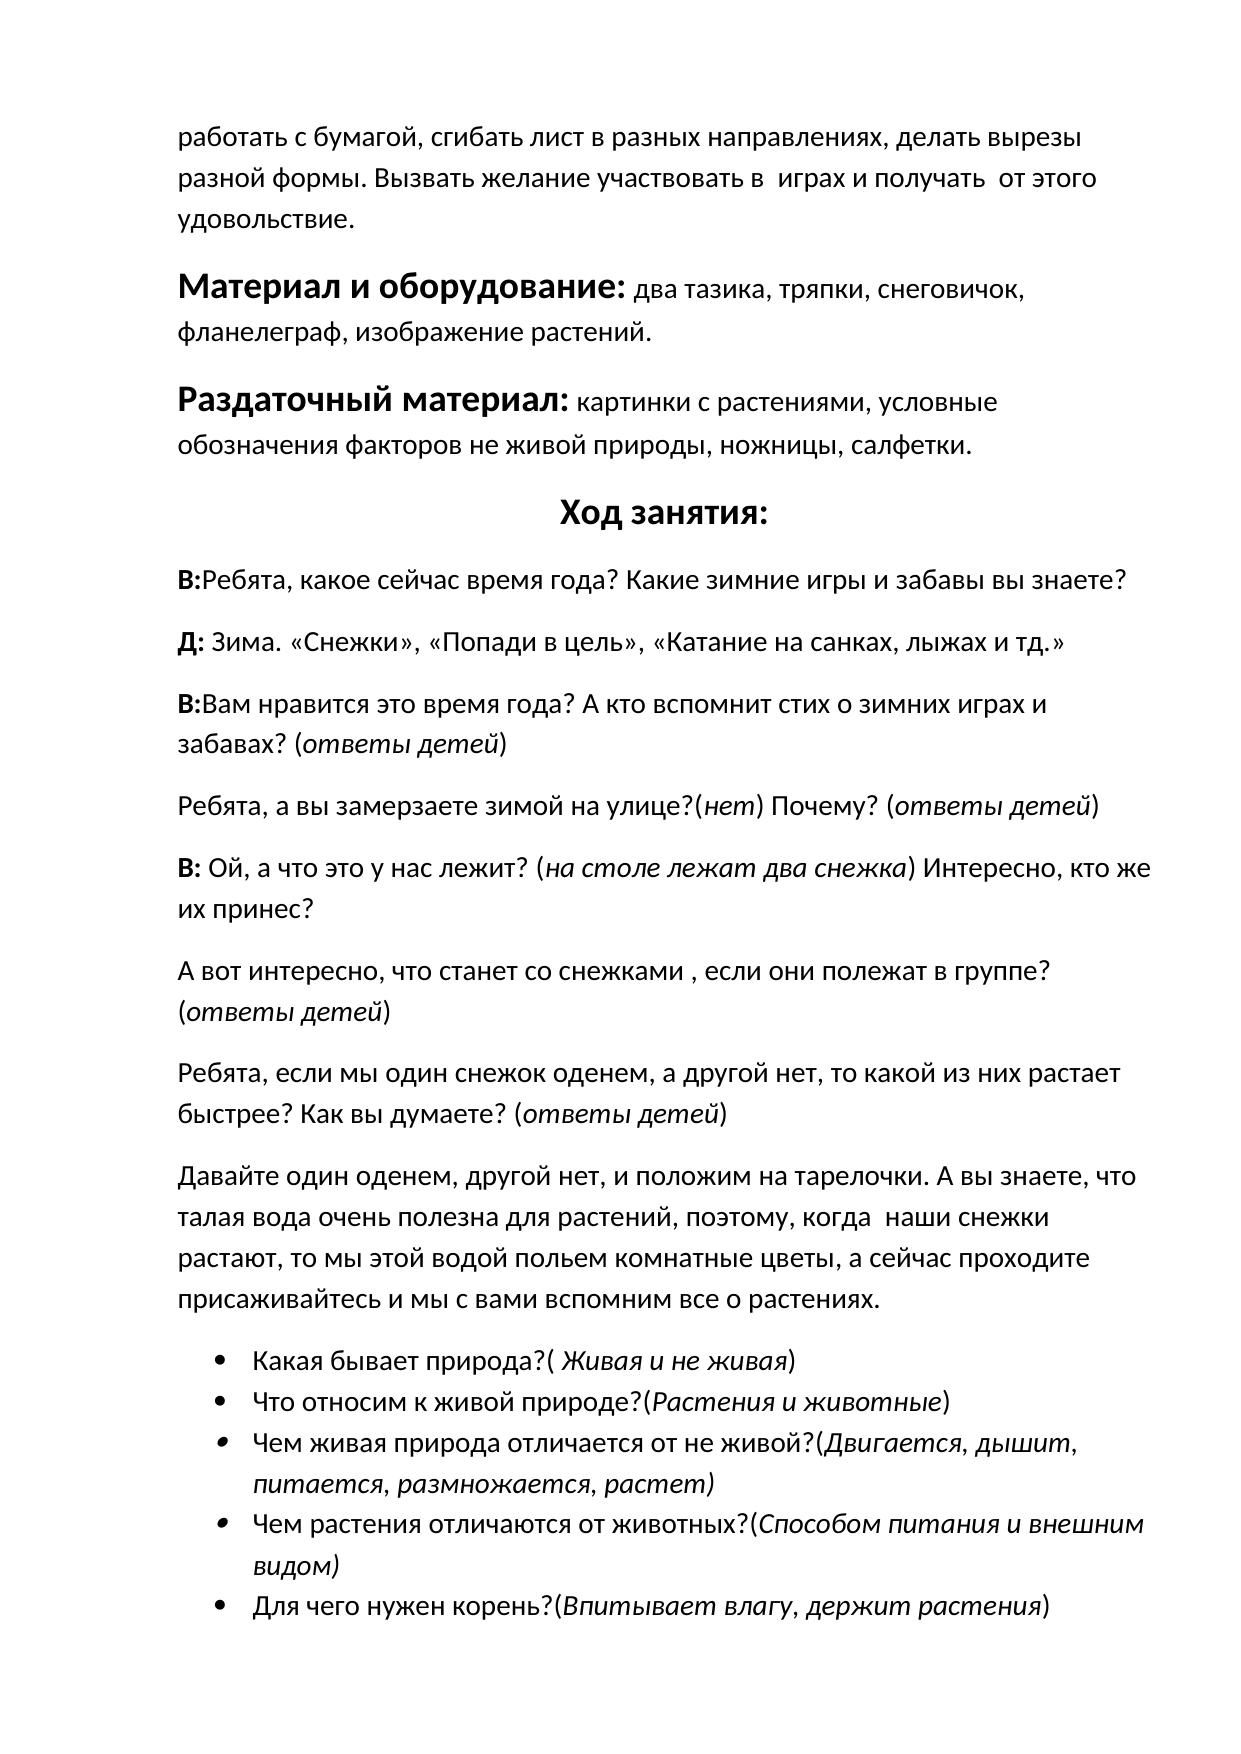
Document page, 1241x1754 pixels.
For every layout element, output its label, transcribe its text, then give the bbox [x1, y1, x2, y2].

text В:Вам нравится это время года? А кто вспомнит стих о зимних играх и забавах? (ответы детей) [177, 685, 1152, 761]
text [177, 118, 1152, 236]
list Что относим к живой природе?(Растения и животные) [215, 1383, 1152, 1418]
text Ребята, а вы замерзаете зимой на улице?(нет) Почему? (ответы детей) [177, 787, 1152, 823]
text Раздаточный материал: картинки с растениями, условные обозначения факторов не живой природы, ножницы, салфетки. [177, 375, 1152, 461]
text В: Ой, а что это у нас лежит? (на столе лежат два снежка) Интересно, кто же их принес? [177, 849, 1152, 926]
list Чем живая природа отличается от не живой?(Двигается, дышит, питается, размножается, растет) [215, 1424, 1152, 1500]
list Какая бывает природа?( Живая и не живая) [215, 1342, 1152, 1377]
list Для чего нужен корень?(Впитывает влагу, держит растения) [215, 1587, 1152, 1623]
text В:Ребята, какое сейчас время года? Какие зимние игры и забавы вы знаете? [177, 561, 1152, 597]
text Ребята, если мы один снежок оденем, а другой нет, то какой из них растает быстрее? Как вы думаете? (ответы детей) [177, 1054, 1152, 1131]
text Давайте один оденем, другой нет, и положим на тарелочки. А вы знаете, что талая вода очень полезна для растений, поэтому, когда наши снежки растают, то мы этой водой польем комнатные цветы, а сейчас проходите присаживайтесь и мы с вами вспомним все о растениях. [177, 1157, 1152, 1316]
text А вот интересно, что станет со снежками , если они полежат в группе? (ответы детей) [177, 952, 1152, 1028]
text Материал и оборудование: два тазика, тряпки, снеговичок, фланелеграф, изображение растений. [177, 262, 1152, 348]
text Д: Зима. «Снежки», «Попади в цель», «Катание на санках, лыжах и тд.» [177, 623, 1152, 658]
text Ход занятия: [177, 488, 1152, 533]
list Чем растения отличаются от животных?(Способом питания и внешним видом) [215, 1506, 1152, 1582]
